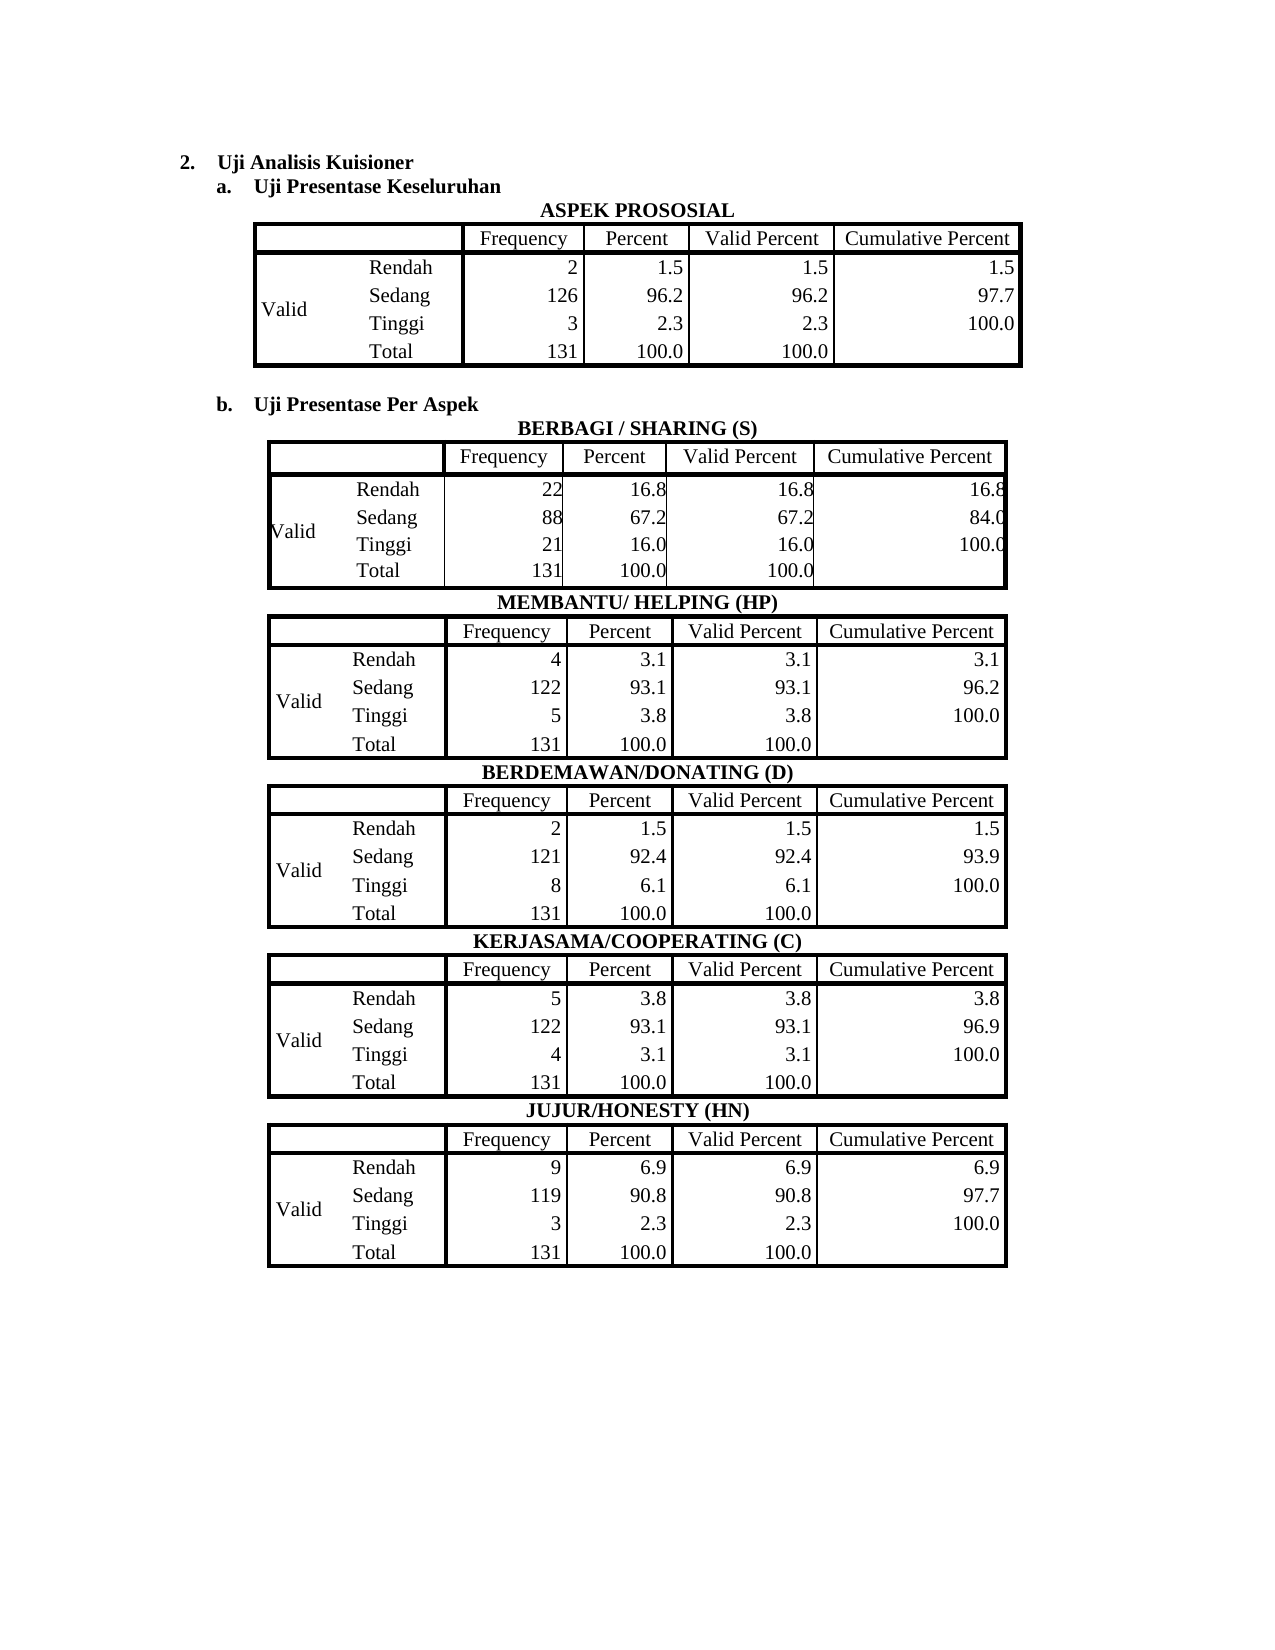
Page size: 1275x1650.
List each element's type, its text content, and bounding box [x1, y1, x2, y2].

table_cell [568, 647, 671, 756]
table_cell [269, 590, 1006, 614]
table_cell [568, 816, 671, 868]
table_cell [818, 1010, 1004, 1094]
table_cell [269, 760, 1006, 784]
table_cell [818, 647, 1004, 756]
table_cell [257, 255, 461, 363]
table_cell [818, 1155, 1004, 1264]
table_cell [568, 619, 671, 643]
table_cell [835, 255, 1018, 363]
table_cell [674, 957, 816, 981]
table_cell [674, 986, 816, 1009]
list Uji Presentase Per Aspek [216, 392, 1125, 416]
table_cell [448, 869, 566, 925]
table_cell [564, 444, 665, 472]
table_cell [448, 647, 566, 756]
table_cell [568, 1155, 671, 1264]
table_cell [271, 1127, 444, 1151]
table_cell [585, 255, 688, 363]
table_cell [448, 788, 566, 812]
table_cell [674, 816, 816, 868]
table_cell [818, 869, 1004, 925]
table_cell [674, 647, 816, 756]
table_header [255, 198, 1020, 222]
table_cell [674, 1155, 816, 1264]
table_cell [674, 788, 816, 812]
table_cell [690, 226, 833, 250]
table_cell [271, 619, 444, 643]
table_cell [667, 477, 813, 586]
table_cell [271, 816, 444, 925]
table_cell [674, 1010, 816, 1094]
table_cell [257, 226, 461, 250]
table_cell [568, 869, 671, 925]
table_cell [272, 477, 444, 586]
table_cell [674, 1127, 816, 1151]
list Uji Analisis Kuisioner [179, 150, 1125, 174]
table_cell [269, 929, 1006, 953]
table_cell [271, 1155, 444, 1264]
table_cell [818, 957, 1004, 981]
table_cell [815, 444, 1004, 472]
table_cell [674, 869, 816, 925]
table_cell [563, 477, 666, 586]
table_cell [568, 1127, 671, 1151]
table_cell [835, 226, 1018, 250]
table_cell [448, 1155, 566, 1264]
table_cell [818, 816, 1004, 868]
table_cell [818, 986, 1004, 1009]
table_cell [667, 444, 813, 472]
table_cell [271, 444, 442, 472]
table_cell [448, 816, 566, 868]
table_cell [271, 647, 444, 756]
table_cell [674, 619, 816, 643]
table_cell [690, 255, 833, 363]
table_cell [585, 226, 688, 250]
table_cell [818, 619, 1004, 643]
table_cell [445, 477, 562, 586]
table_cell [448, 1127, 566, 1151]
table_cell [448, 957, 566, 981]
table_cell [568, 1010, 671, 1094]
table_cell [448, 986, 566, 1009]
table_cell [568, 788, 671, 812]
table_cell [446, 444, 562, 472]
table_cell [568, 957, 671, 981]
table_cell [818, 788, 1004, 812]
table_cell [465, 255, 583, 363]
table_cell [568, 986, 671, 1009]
list Uji Presentase Keseluruhan [216, 174, 1125, 198]
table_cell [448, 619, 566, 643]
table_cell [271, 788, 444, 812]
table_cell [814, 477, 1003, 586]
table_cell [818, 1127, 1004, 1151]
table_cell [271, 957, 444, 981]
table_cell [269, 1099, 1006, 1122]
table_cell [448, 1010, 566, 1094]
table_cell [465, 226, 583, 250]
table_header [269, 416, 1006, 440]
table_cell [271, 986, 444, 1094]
